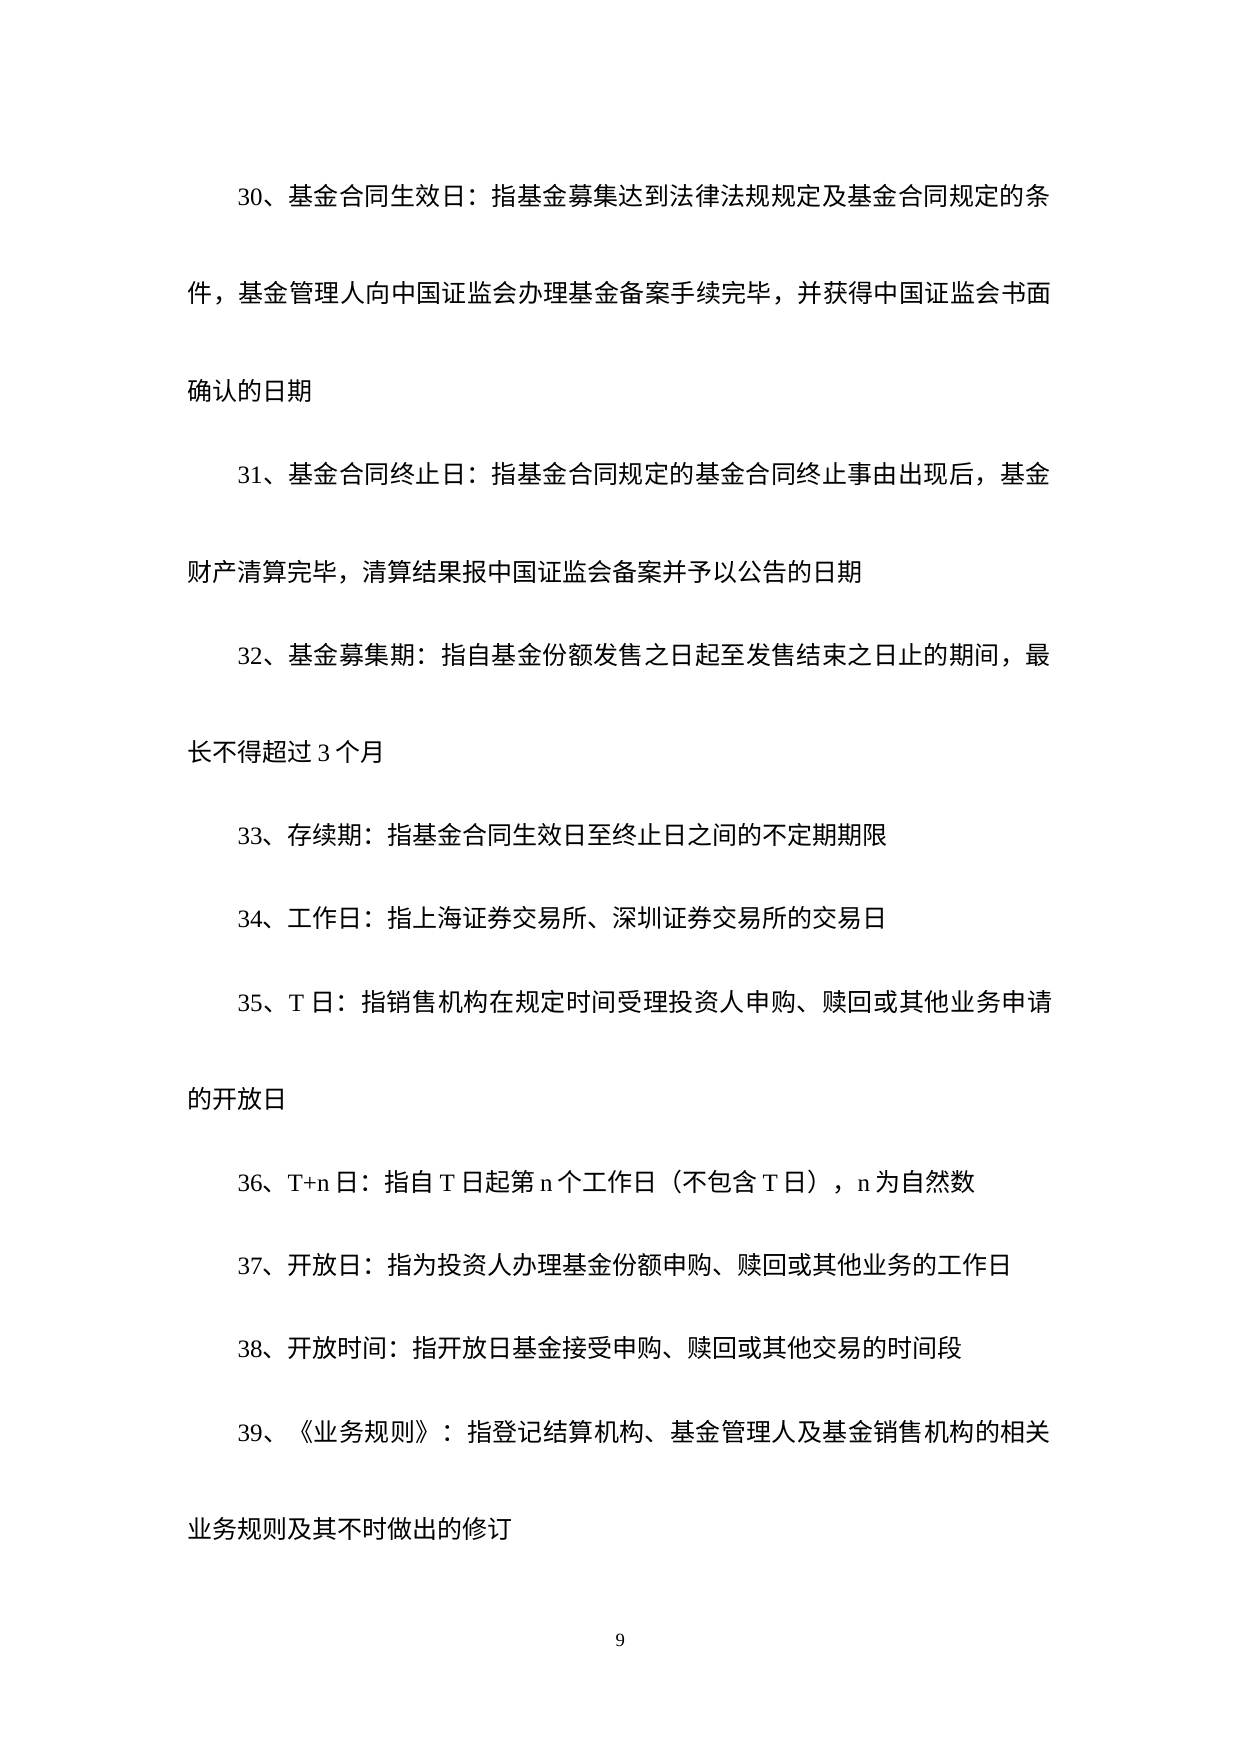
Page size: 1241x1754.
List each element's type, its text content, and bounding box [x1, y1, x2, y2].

text 32、基金募集期：指自基金份额发售之日起至发售结束之日止的期间，最长不得超过3个月 [187, 621, 1053, 783]
text 39、《业务规则》：指登记结算机构、基金管理人及基金销售机构的相关业务规则及其不时做出的修订 [187, 1398, 1053, 1560]
text 35、T日：指销售机构在规定时间受理投资人申购、赎回或其他业务申请的开放日 [187, 968, 1053, 1130]
text 33、存续期：指基金合同生效日至终止日之间的不定期期限 [187, 801, 1053, 866]
text 30、基金合同生效日：指基金募集达到法律法规规定及基金合同规定的条件，基金管理人向中国证监会办理基金备案手续完毕，并获得中国证监会书面确认的日期 [187, 162, 1053, 422]
text 38、开放时间：指开放日基金接受申购、赎回或其他交易的时间段 [187, 1314, 1053, 1379]
text 31、基金合同终止日：指基金合同规定的基金合同终止事由出现后，基金财产清算完毕，清算结果报中国证监会备案并予以公告的日期 [187, 440, 1053, 603]
text 37、开放日：指为投资人办理基金份额申购、赎回或其他业务的工作日 [187, 1231, 1053, 1296]
text 36、T+n日：指自T日起第n个工作日（不包含T日），n为自然数 [187, 1148, 1053, 1213]
text 34、工作日：指上海证券交易所、深圳证券交易所的交易日 [187, 884, 1053, 949]
